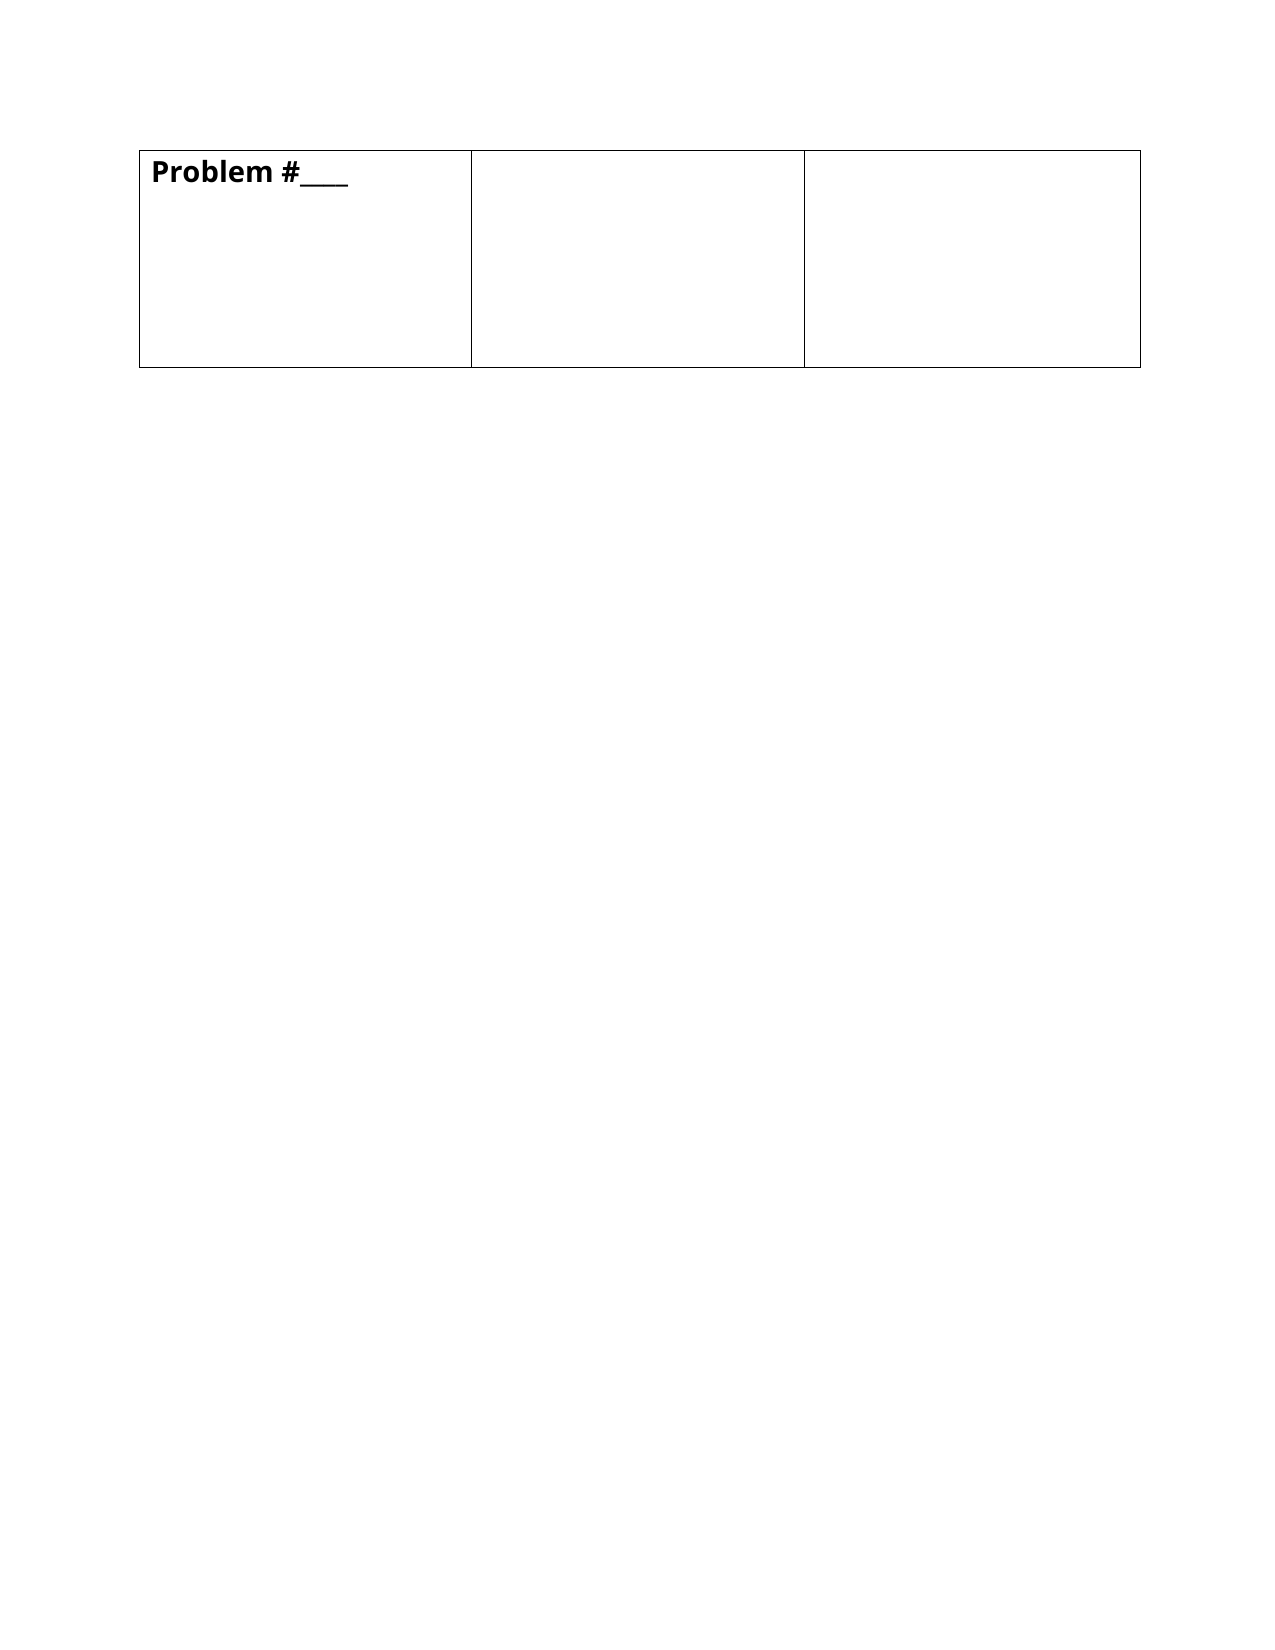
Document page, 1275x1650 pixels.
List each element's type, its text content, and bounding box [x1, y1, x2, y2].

table_cell Problem #____ [140, 151, 471, 367]
table_cell [805, 151, 1140, 367]
table_cell [472, 151, 804, 367]
